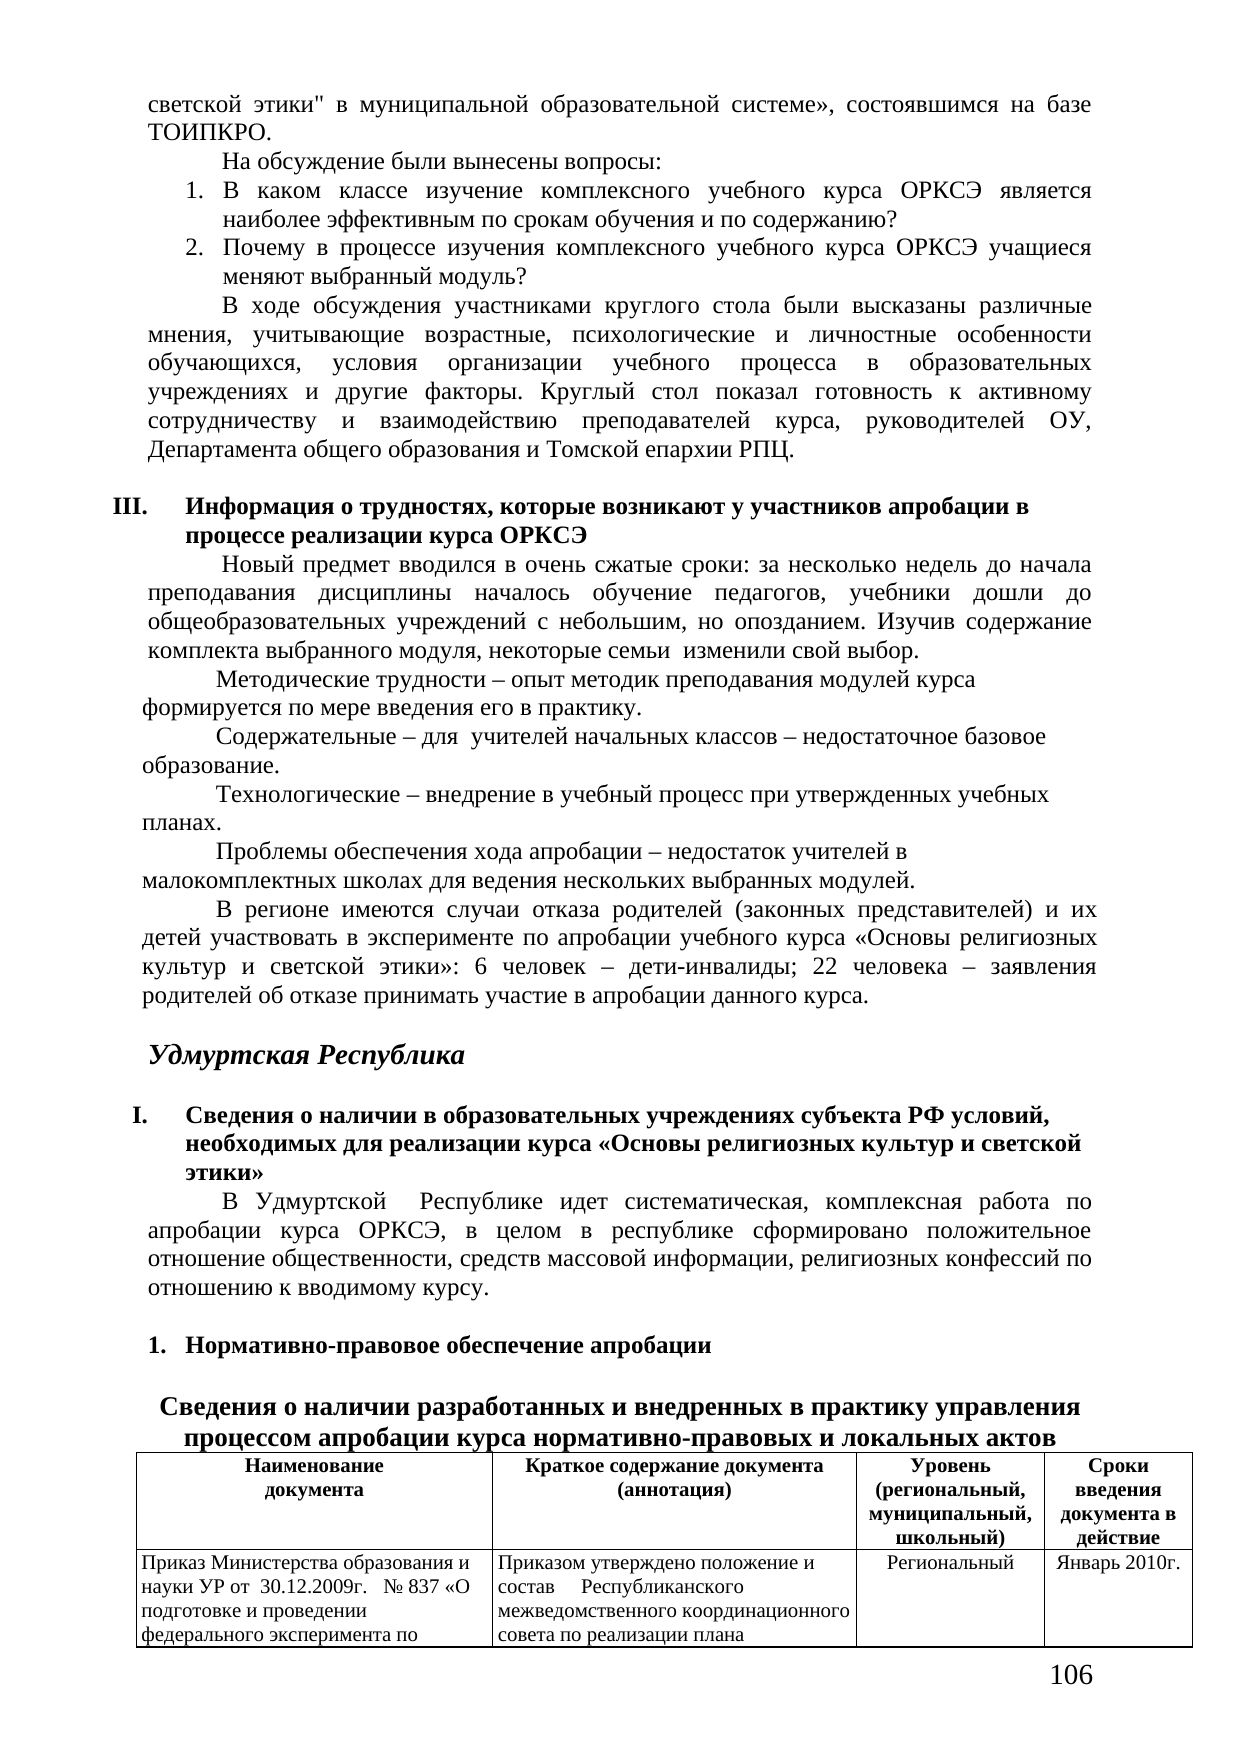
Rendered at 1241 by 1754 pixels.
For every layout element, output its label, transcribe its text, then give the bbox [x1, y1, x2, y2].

text Технологические – внедрение в учебный процесс при утвержденных учебных планах. [142, 779, 1099, 836]
list Нормативно-правовое обеспечение апробации [148, 1330, 1093, 1358]
text На обсуждение были вынесены вопросы: [148, 146, 1093, 175]
text В Удмуртской Республике идет систематическая, комплексная работа по апробации курса ОРКСЭ, в целом в республике сформировано положительное отношение общественности, средств массовой информации, религиозных конфессий по отношению к вводимому курсу. [148, 1186, 1093, 1301]
text Содержательные – для учителей начальных классов – недостаточное базовое образование. [142, 721, 1099, 779]
table_header Наименование документа [137, 1453, 492, 1549]
text Проблемы обеспечения хода апробации – недостаток учителей в малокомплектных школах для ведения нескольких выбранных модулей. [142, 836, 1099, 894]
text Новый предмет вводился в очень сжатые сроки: за несколько недель до начала преподавания дисциплины началось обучение педагогов, учебники дошли до общеобразовательных учреждений с небольшим, но опозданием. Изучив содержание комплекта выбранного модуля, некоторые семьи изменили свой выбор. [148, 549, 1093, 664]
list Информация о трудностях, которые возникают у участников апробации в процессе реализации курса ОРКСЭ [148, 491, 1093, 549]
text Методические трудности – опыт методик преподавания модулей курса формируется по мере введения его в практику. [142, 664, 1099, 721]
text Сведения о наличии разработанных и внедренных в практику управления процессом апробации курса нормативно-правовых и локальных актов [148, 1389, 1093, 1452]
list Сведения о наличии в образовательных учреждениях субъекта РФ условий, необходимых для реализации курса «Основы религиозных культур и светской этики» [148, 1100, 1093, 1186]
table_header Уровень (региональный, муниципальный, школьный) [857, 1453, 1044, 1549]
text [148, 89, 1093, 146]
table_cell Январь 2010г. [1045, 1550, 1192, 1646]
table_header Краткое содержание документа (аннотация) [493, 1453, 856, 1549]
subtitle Удмуртская Республика [148, 1037, 1093, 1071]
table_cell Региональный [857, 1550, 1044, 1646]
text В ходе обсуждения участниками круглого стола были высказаны различные мнения, учитывающие возрастные, психологические и личностные особенности обучающихся, условия организации учебного процесса в образовательных учреждениях и другие факторы. Круглый стол показал готовность к активному сотрудничеству и взаимодействию преподавателей курса, руководителей ОУ, Департамента общего образования и Томской епархии РПЦ. [148, 290, 1093, 462]
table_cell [137, 1550, 492, 1646]
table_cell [493, 1550, 856, 1646]
text В регионе имеются случаи отказа родителей (законных представителей) и их детей участвовать в эксперименте по апробации учебного курса «Основы религиозных культур и светской этики»: 6 человек – дети-инвалиды; 22 человека – заявления родителей об отказе принимать участие в апробации данного курса. [142, 894, 1099, 1009]
table_header Сроки введения документа в действие [1045, 1453, 1192, 1549]
list В каком классе изучение комплексного учебного курса ОРКСЭ является наиболее эффективным по срокам обучения и по содержанию? [185, 175, 1093, 232]
list Почему в процессе изучения комплексного учебного курса ОРКСЭ учащиеся меняют выбранный модуль? [185, 232, 1093, 290]
